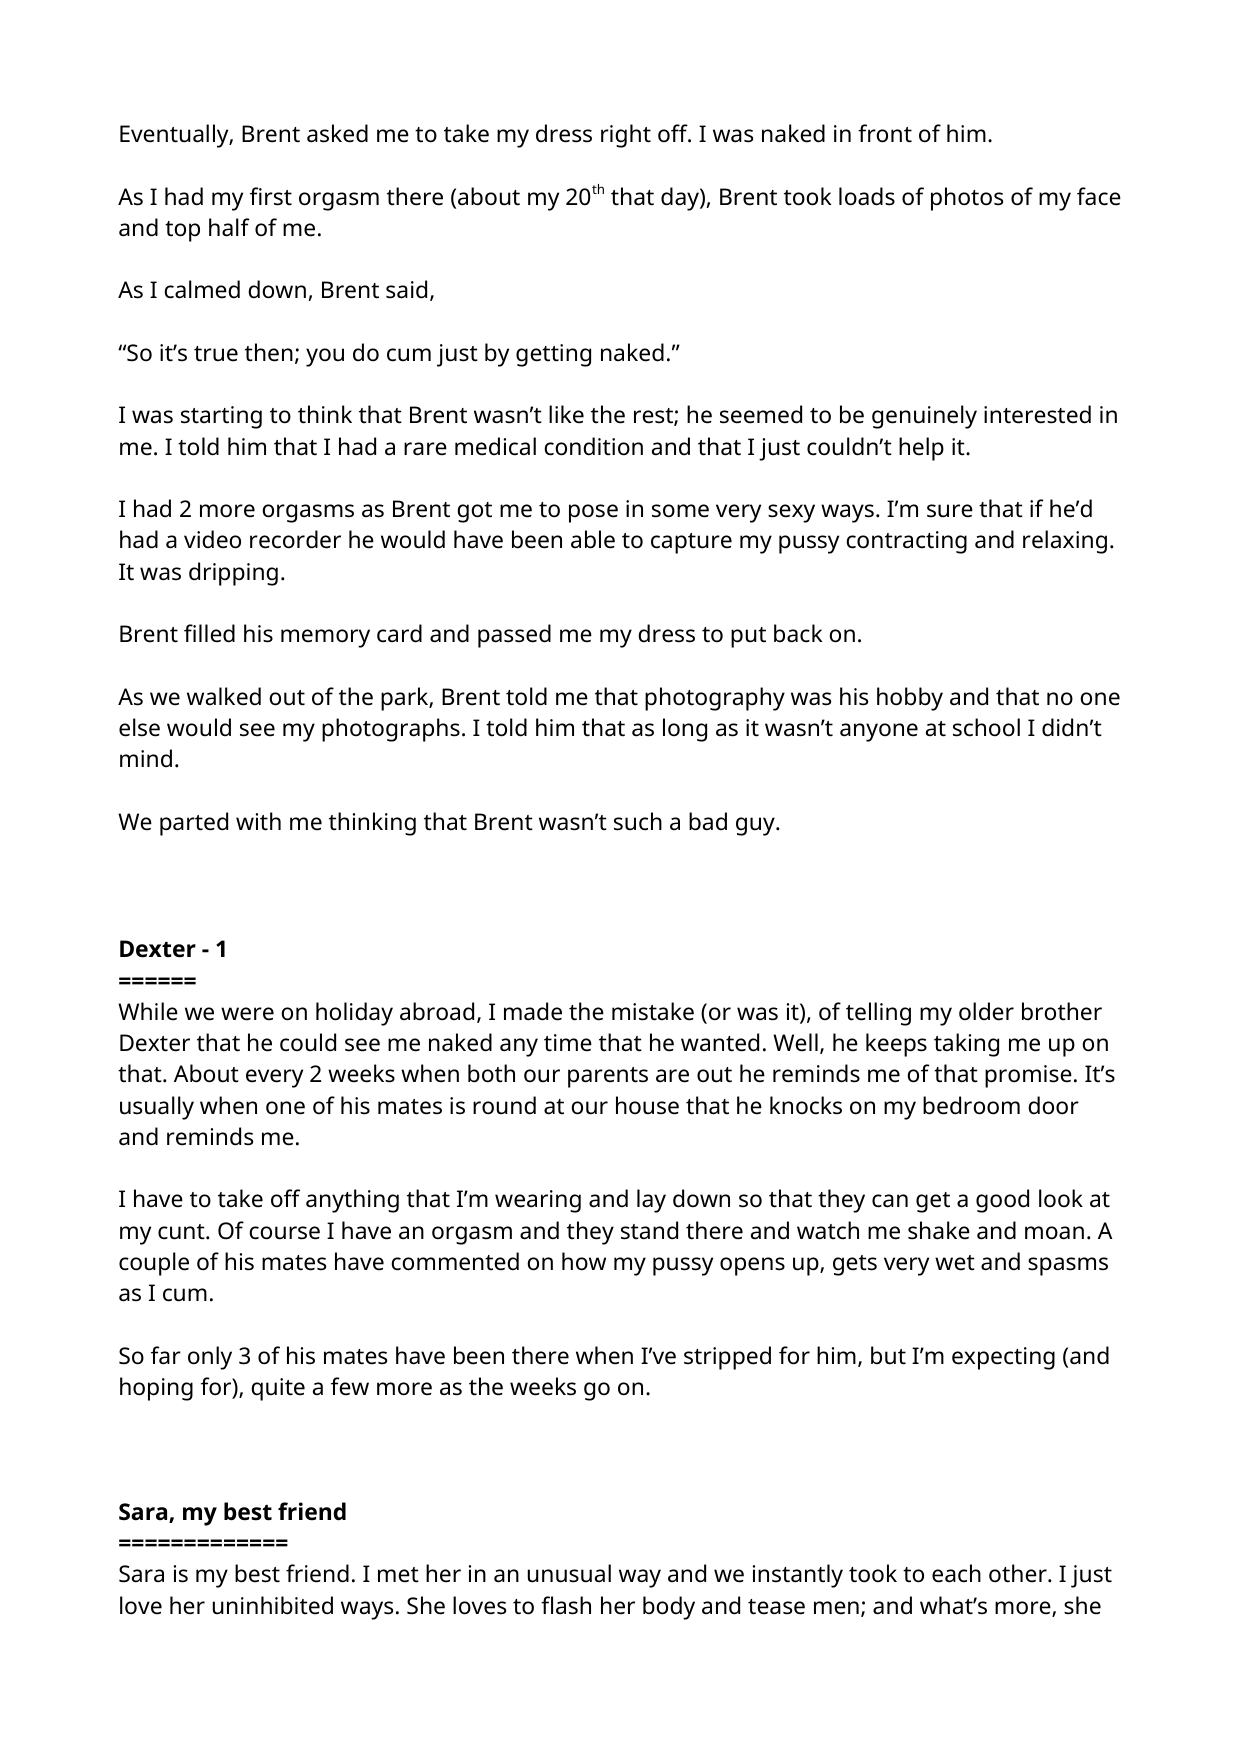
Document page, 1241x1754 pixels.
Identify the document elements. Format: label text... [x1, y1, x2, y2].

text While we were on holiday abroad, I made the mistake (or was it), of telling my older brother Dexter that he could see me naked any time that he wanted. Well, he keeps taking me up on that. About every 2 weeks when both our parents are out he reminds me of that promise. It’s usually when one of his mates is round at our house that he knocks on my bedroom door and reminds me. [118, 996, 1122, 1152]
text I have to take off anything that I’m wearing and lay down so that they can get a good look at my cunt. Of course I have an orgasm and they stand there and watch me shake and moan. A couple of his mates have commented on how my pussy opens up, gets very wet and spasms as I cum. [118, 1183, 1122, 1308]
text I had 2 more orgasms as Brent got me to pose in some very sexy ways. I’m sure that if he’d had a video recorder he would have been able to capture my pussy contracting and relaxing. It was dripping. [118, 493, 1122, 587]
text ====== [118, 965, 1122, 996]
text ============= [118, 1527, 1122, 1558]
text We parted with me thinking that Brent wasn’t such a bad guy. [118, 806, 1122, 837]
text So far only 3 of his mates have been there when I’ve stripped for him, but I’m expecting (and hoping for), quite a few more as the weeks go on. [118, 1340, 1122, 1402]
text Brent filled his memory card and passed me my dress to put back on. [118, 618, 1122, 649]
text Sara, my best friend [118, 1496, 1122, 1527]
text Eventually, Brent asked me to take my dress right off. I was naked in front of him. [118, 118, 1122, 149]
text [118, 1558, 1122, 1621]
text I was starting to think that Brent wasn’t like the rest; he seemed to be genuinely interested in me. I told him that I had a rare medical condition and that I just couldn’t help it. [118, 399, 1122, 462]
text As I had my first orgasm there (about my 20th that day), Brent took loads of photos of my face and top half of me. [118, 181, 1122, 243]
text Dexter - 1 [118, 933, 1122, 965]
text “So it’s true then; you do cum just by getting naked.” [118, 337, 1122, 368]
text As I calmed down, Brent said, [118, 274, 1122, 306]
text As we walked out of the park, Brent told me that photography was his hobby and that no one else would see my photographs. I told him that as long as it wasn’t anyone at school I didn’t mind. [118, 681, 1122, 774]
